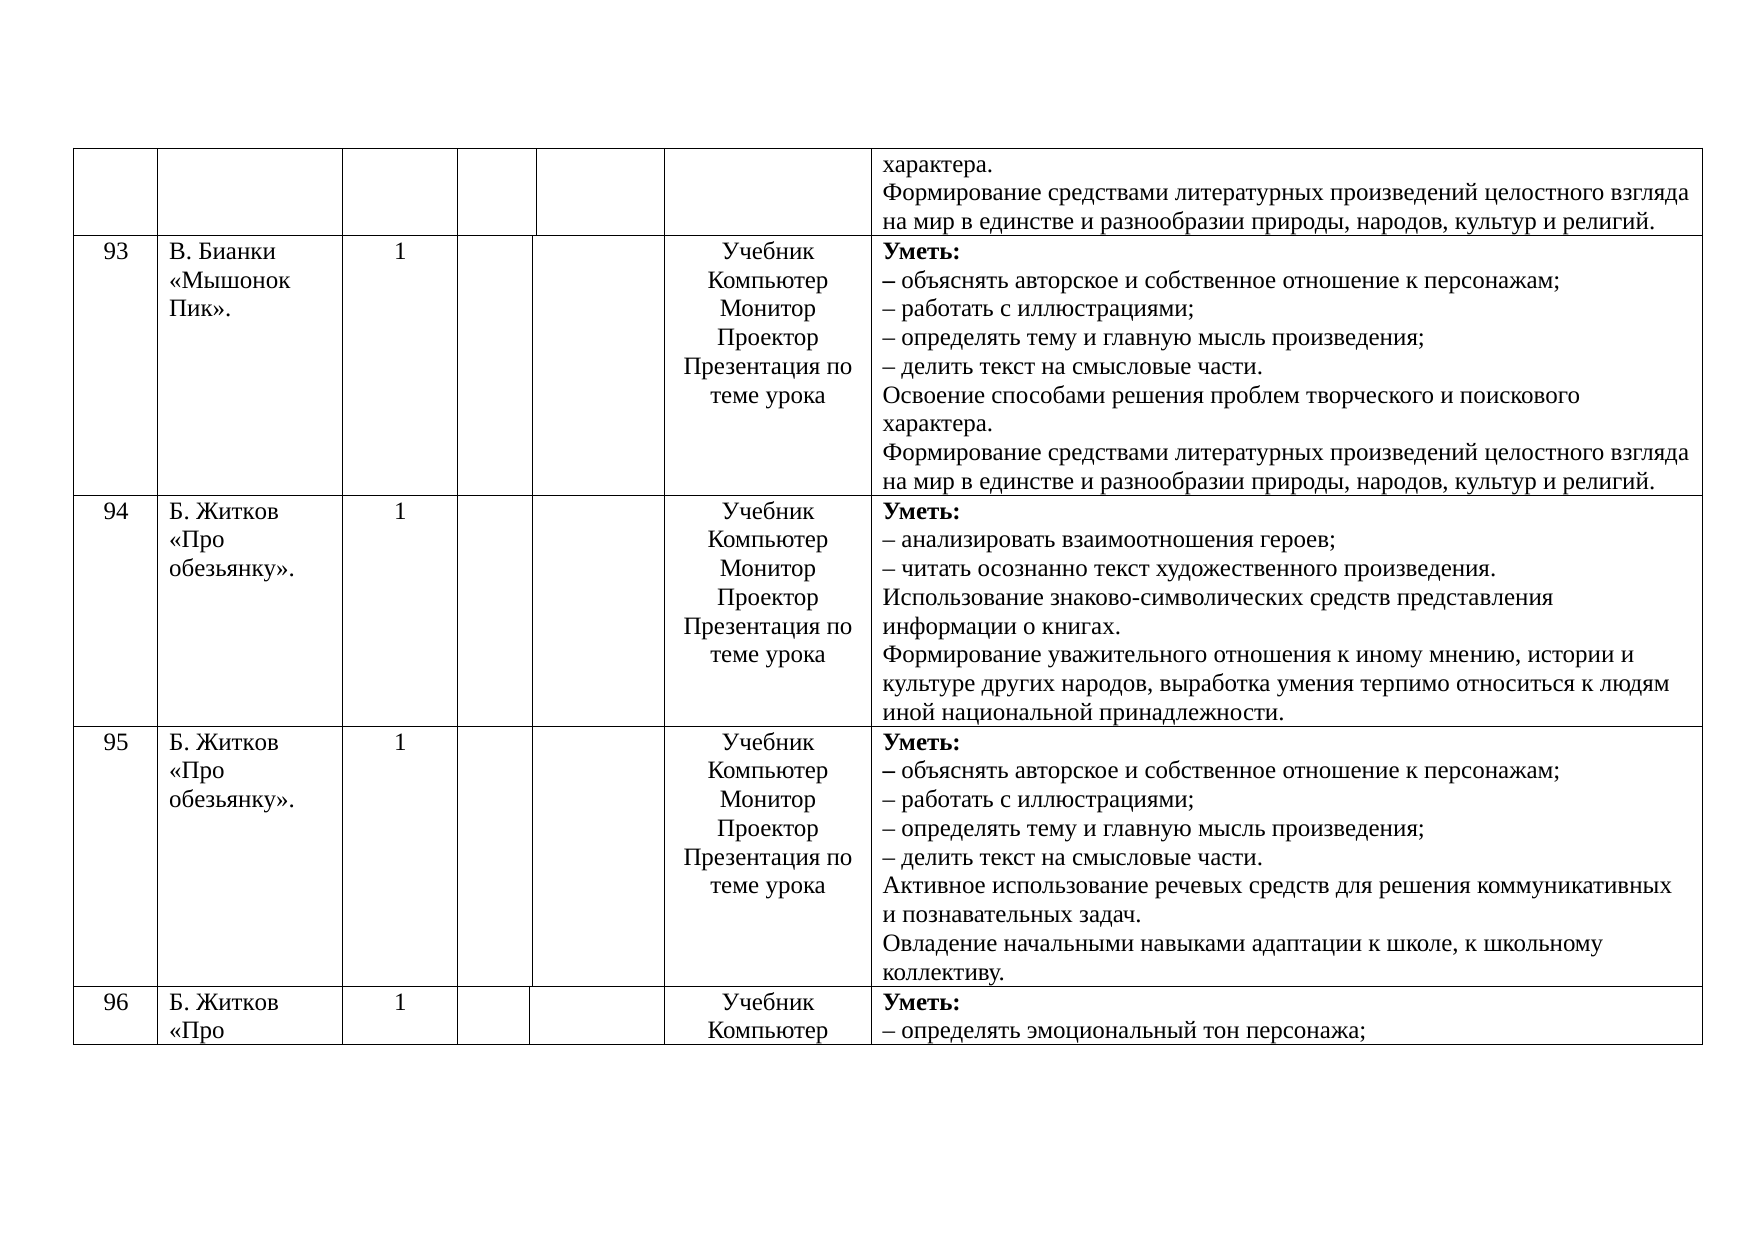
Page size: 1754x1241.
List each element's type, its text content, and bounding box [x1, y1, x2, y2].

table_cell Б. Житков «Про обезьянку». [158, 727, 342, 986]
table_cell Б. Житков «Про обезьянку». [158, 496, 342, 726]
table_cell [533, 727, 664, 986]
table_cell 1 [343, 496, 457, 726]
table_cell [458, 149, 536, 235]
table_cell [665, 987, 871, 1044]
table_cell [158, 987, 342, 1044]
table_cell 92 [74, 149, 157, 235]
table_cell [458, 236, 532, 495]
table_cell 1 [343, 727, 457, 986]
table_cell [533, 496, 664, 726]
table_cell [537, 149, 664, 235]
table_cell 1 [343, 236, 457, 495]
table_cell Уметь: – объяснять авторское и собственное отношение к персонажам; – работать с иллюстрациями; – определять тему и главную мысль произведения; – делить текст на смысловые части. Активное использование речевых средств для решения коммуникативных и познавательных задач. Овладение начальными навыками адаптации к школе, к школьному коллективу. [872, 727, 1702, 986]
table_cell Учебник Компьютер Монитор Проектор Презентация по теме урока [665, 236, 871, 495]
table_cell В. Бианки «Мышонок Пик». [158, 236, 342, 495]
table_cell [872, 149, 1702, 235]
table_cell 1 [343, 149, 457, 235]
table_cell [158, 149, 342, 235]
table_cell Учебник Компьютер Монитор Проектор Презентация по теме урока [665, 496, 871, 726]
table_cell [665, 149, 871, 235]
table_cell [872, 987, 1702, 1044]
table_cell [458, 496, 532, 726]
table_cell 95 [74, 727, 157, 986]
table_cell Учебник Компьютер Монитор Проектор Презентация по теме урока [665, 727, 871, 986]
table_cell [458, 727, 532, 986]
table_cell Уметь: – анализировать взаимоотношения героев; – читать осознанно текст художественного произведения. Использование знаково-символических средств представления информации о книгах. Формирование уважительного отношения к иному мнению, истории и культуре других народов, выработка умения терпимо относиться к людям иной национальной принадлежности. [872, 496, 1702, 726]
table_cell 1 [343, 987, 457, 1044]
table_cell 94 [74, 496, 157, 726]
table_cell [533, 236, 664, 495]
table_cell [458, 987, 529, 1044]
table_cell 93 [74, 236, 157, 495]
table_cell [530, 987, 664, 1044]
table_cell 96 [74, 987, 157, 1044]
